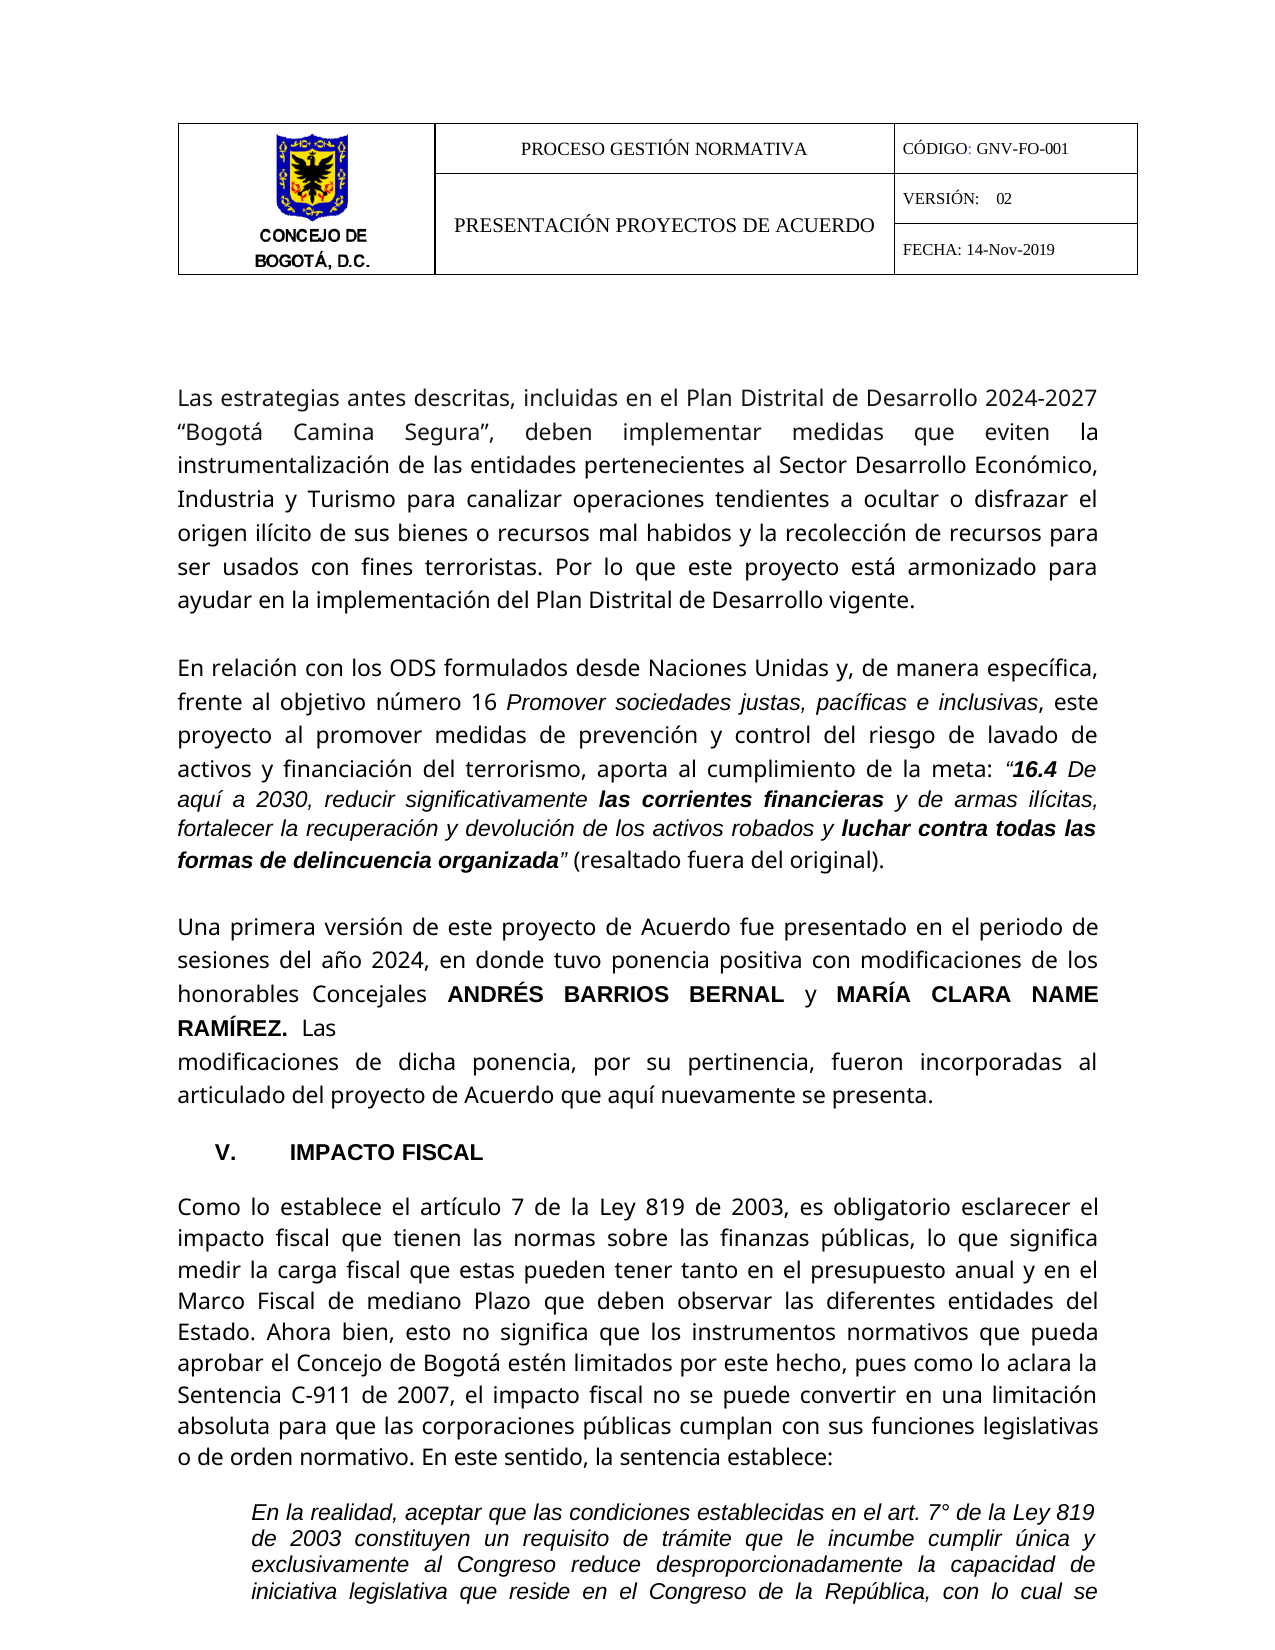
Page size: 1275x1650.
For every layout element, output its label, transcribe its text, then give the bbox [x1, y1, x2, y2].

picture [251, 129, 373, 273]
text modificaciones de dicha ponencia, por su pertinencia, fueron incorporadas al articulado del proyecto de Acuerdo que aquí nuevamente se presenta. [177, 1046, 1097, 1111]
text En relación con los ODS formulados desde Naciones Unidas y, de manera específica, frente al objetivo número 16 Promover sociedades justas, pacíficas e inclusivas, este proyecto al promover medidas de prevención y control del riesgo de lavado de activos y financiación del terrorismo, aporta al cumplimiento de la meta: “16.4 De aquí a 2030, reducir significativamente las corrientes financieras y de armas ilícitas, fortalecer la recuperación y devolución de los activos robados y luchar contra todas las formas de delincuencia organizada” (resaltado fuera del original). [177, 652, 1099, 875]
text Las estrategias antes descritas, incluidas en el Plan Distrital de Desarrollo 2024-2027 “Bogotá Camina Segura”, deben implementar medidas que eviten la instrumentalización de las entidades pertenecientes al Sector Desarrollo Económico, Industria y Turismo para canalizar operaciones tendientes a ocultar o disfrazar el origen ilícito de sus bienes o recursos mal habidos y la recolección de recursos para ser usados con fines terroristas. Por lo que este proyecto está armonizado para ayudar en la implementación del Plan Distrital de Desarrollo vigente. [177, 382, 1099, 616]
text Una primera versión de este proyecto de Acuerdo fue presentado en el periodo de sesiones del año 2024, en donde tuvo ponencia positiva con modificaciones de los honorables Concejales ANDRÉS BARRIOS BERNAL y MARÍA CLARA NAME RAMÍREZ. Las [177, 911, 1099, 1043]
subtitle IMPACTO FISCAL [214, 1138, 1162, 1165]
text Como lo establece el artículo 7 de la Ley 819 de 2003, es obligatorio esclarecer el impacto fiscal que tienen las normas sobre las finanzas públicas, lo que significa medir la carga fiscal que estas pueden tener tanto en el presupuesto anual y en el Marco Fiscal de mediano Plazo que deben observar las diferentes entidades del Estado. Ahora bien, esto no significa que los instrumentos normativos que pueda aprobar el Concejo de Bogotá estén limitados por este hecho, pues como lo aclara la Sentencia C-911 de 2007, el impacto fiscal no se puede convertir en una limitación absoluta para que las corporaciones públicas cumplan con sus funciones legislativas o de orden normativo. En este sentido, la sentencia establece: [177, 1191, 1099, 1472]
